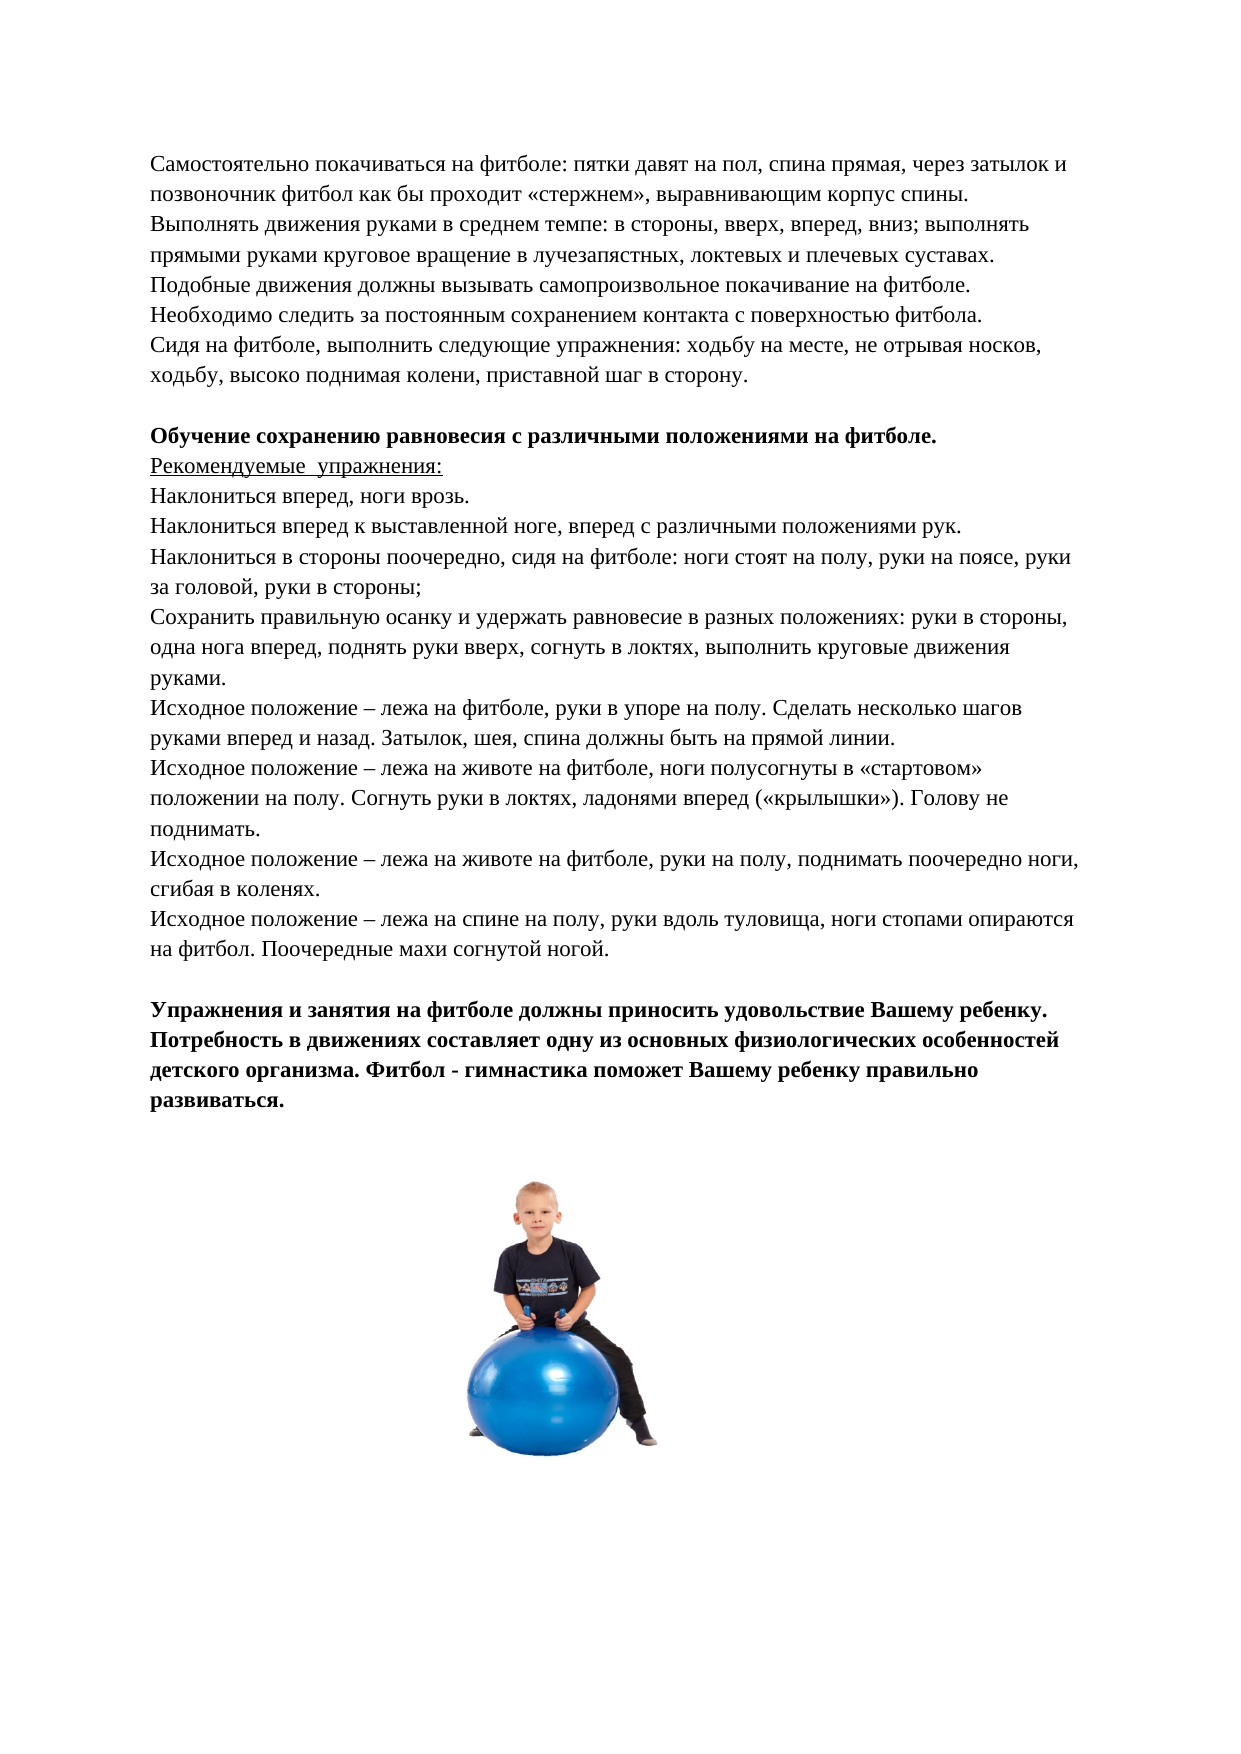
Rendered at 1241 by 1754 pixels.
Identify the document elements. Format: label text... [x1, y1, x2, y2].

text Наклониться вперед к выставленной ноге, вперед с различными положениями рук. [150, 512, 1090, 539]
text Сохранить правильную осанку и удержать равновесие в разных положениях: руки в стороны, одна нога вперед, поднять руки вверх, согнуть в локтях, выполнить круговые движения руками. [150, 603, 1090, 690]
text Обучение сохранению равновесия с различными положениями на фитболе. [150, 422, 1090, 448]
text Упражнения и занятия на фитболе должны приносить удовольствие Вашему ребенку. Потребность в движениях составляет одну из основных физиологических особенностей детского организма. Фитбол - гимнастика поможет Вашему ребенку правильно развиваться. [150, 996, 1090, 1113]
text Исходное положение – лежа на спине на полу, руки вдоль туловища, ноги стопами опираются на фитбол. Поочередные махи согнутой ногой. [150, 905, 1090, 962]
text Исходное положение – лежа на фитболе, руки в упоре на полу. Сделать несколько шагов руками вперед и назад. Затылок, шея, спина должны быть на прямой линии. [150, 694, 1090, 750]
picture [367, 1164, 723, 1487]
text Рекомендуемые упражнения: [150, 452, 1090, 478]
text Самостоятельно покачиваться на фитболе: пятки давят на пол, спина прямая, через затылок и позвоночник фитбол как бы проходит «стержнем», выравнивающим корпус спины. [150, 150, 1090, 207]
text Выполнять движения руками в среднем темпе: в стороны, вверх, вперед, вниз; выполнять прямыми руками круговое вращение в лучезапястных, локтевых и плечевых суставах. Подобные движения должны вызывать самопроизвольное покачивание на фитболе. Необходимо следить за постоянным сохранением контакта с поверхностью фитбола. [150, 210, 1090, 327]
text Исходное положение – лежа на животе на фитболе, руки на полу, поднимать поочередно ноги, сгибая в коленях. [150, 845, 1090, 901]
text Наклониться в стороны поочередно, сидя на фитболе: ноги стоят на полу, руки на поясе, руки за головой, руки в стороны; [150, 543, 1090, 599]
text Наклониться вперед, ноги врозь. [150, 482, 1090, 509]
text Сидя на фитболе, выполнить следующие упражнения: ходьбу на месте, не отрывая носков, ходьбу, высоко поднимая колени, приставной шаг в сторону. [150, 331, 1090, 388]
text Исходное положение – лежа на животе на фитболе, ноги полусогнуты в «стартовом» положении на полу. Согнуть руки в локтях, ладонями вперед («крылышки»). Голову не поднимать. [150, 754, 1090, 841]
